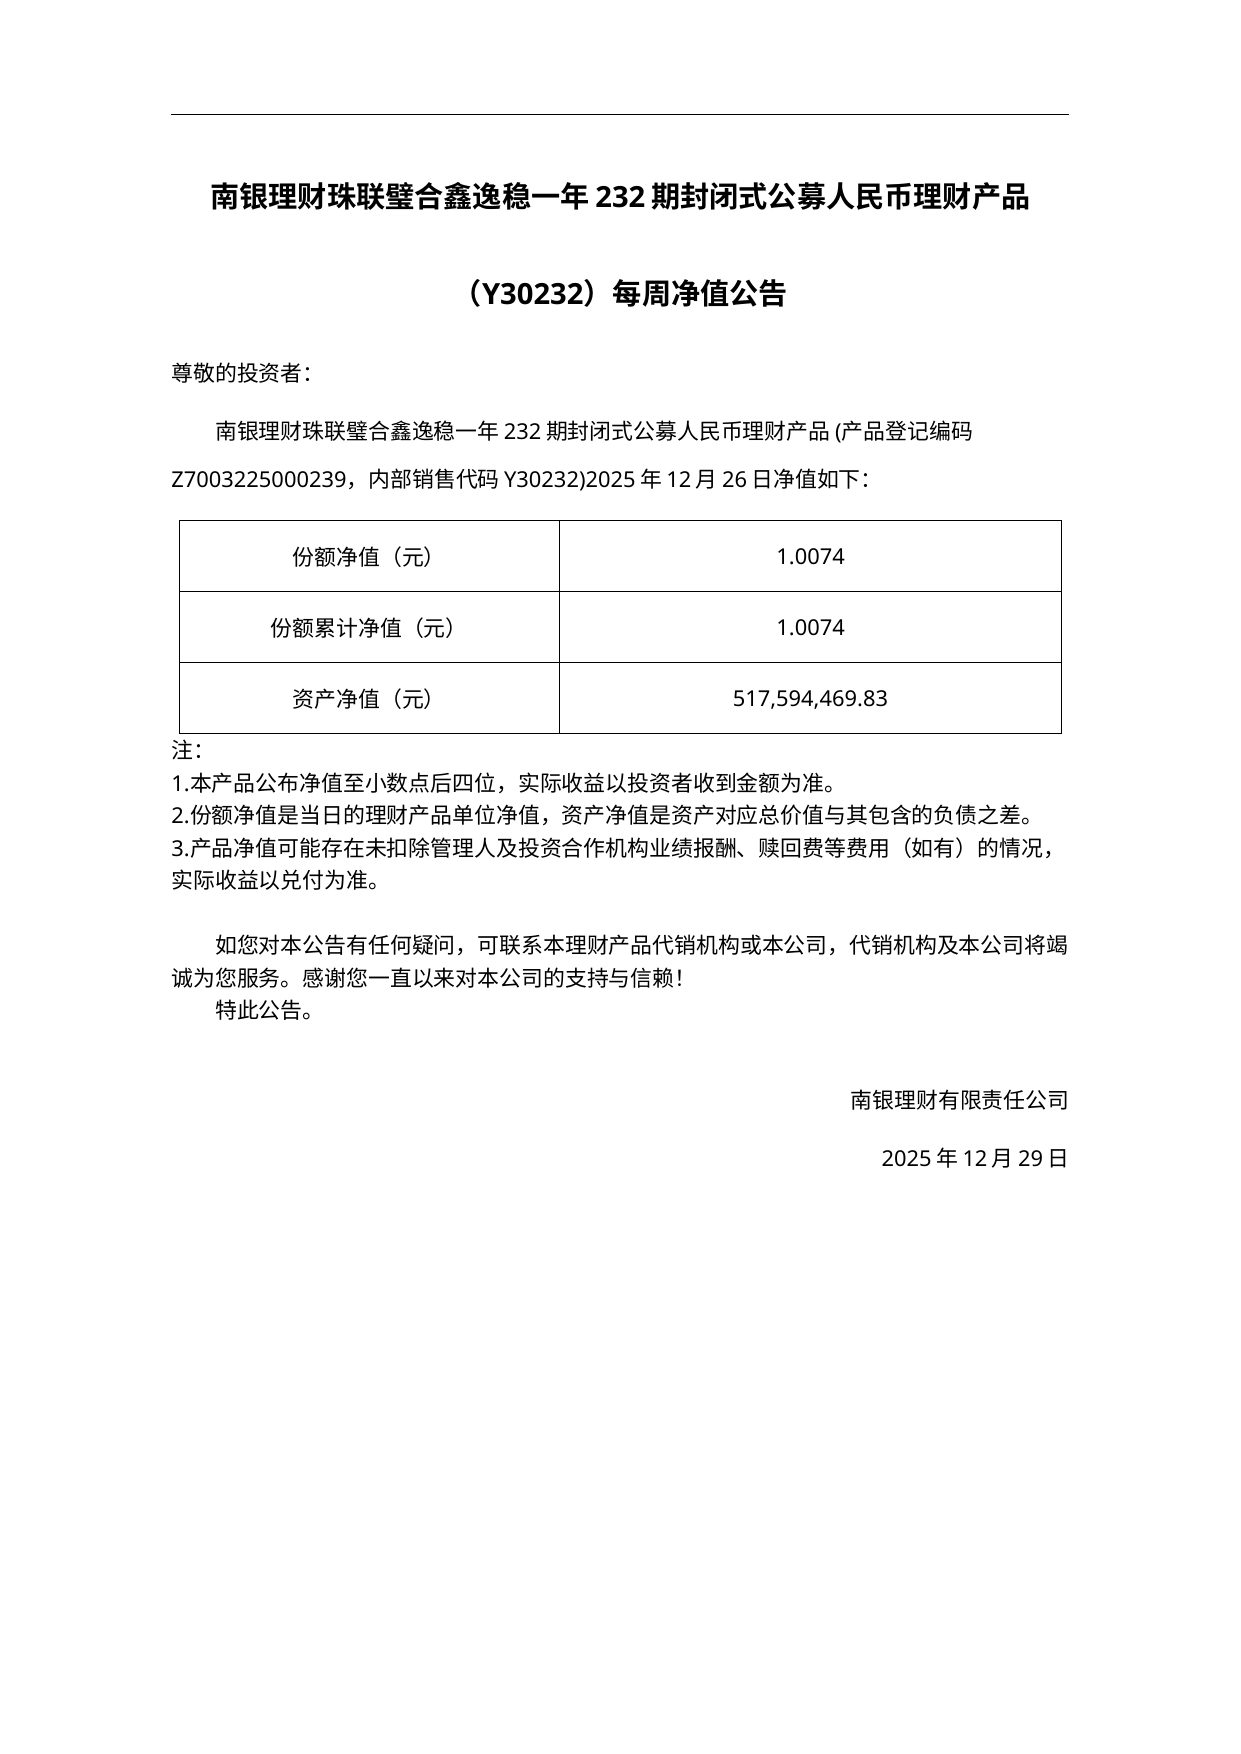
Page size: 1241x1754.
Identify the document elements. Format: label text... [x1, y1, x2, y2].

text 南银理财珠联璧合鑫逸稳一年232期封闭式公募人民币理财产品（Y30232）每周净值公告 [171, 162, 1069, 324]
table_cell 份额累计净值（元） [180, 592, 559, 662]
text 尊敬的投资者： [171, 355, 1069, 388]
text 2.份额净值是当日的理财产品单位净值，资产净值是资产对应总价值与其包含的负债之差。 [171, 798, 1069, 830]
text 1.本产品公布净值至小数点后四位，实际收益以投资者收到金额为准。 [171, 765, 1069, 798]
text 南银理财有限责任公司 [171, 1082, 1069, 1115]
table_cell 1.0074 [560, 592, 1061, 662]
table_cell 资产净值（元） [180, 663, 559, 733]
table_header 1.0074 [560, 521, 1061, 591]
table_cell 517,594,469.83 [560, 663, 1061, 733]
text 2025年12月29日 [171, 1140, 1069, 1173]
text 注： [171, 733, 1069, 765]
text 南银理财珠联璧合鑫逸稳一年232期封闭式公募人民币理财产品 (产品登记编码Z7003225000239，内部销售代码Y30232)2025年12月26日净值如下： [171, 413, 1069, 494]
text 如您对本公告有任何疑问，可联系本理财产品代销机构或本公司，代销机构及本公司将竭诚为您服务。感谢您一直以来对本公司的支持与信赖！ [171, 928, 1069, 993]
table_header 份额净值（元） [180, 521, 559, 591]
text 3.产品净值可能存在未扣除管理人及投资合作机构业绩报酬、赎回费等费用（如有）的情况，实际收益以兑付为准。 [171, 830, 1069, 895]
text 特此公告。 [171, 993, 1069, 1025]
